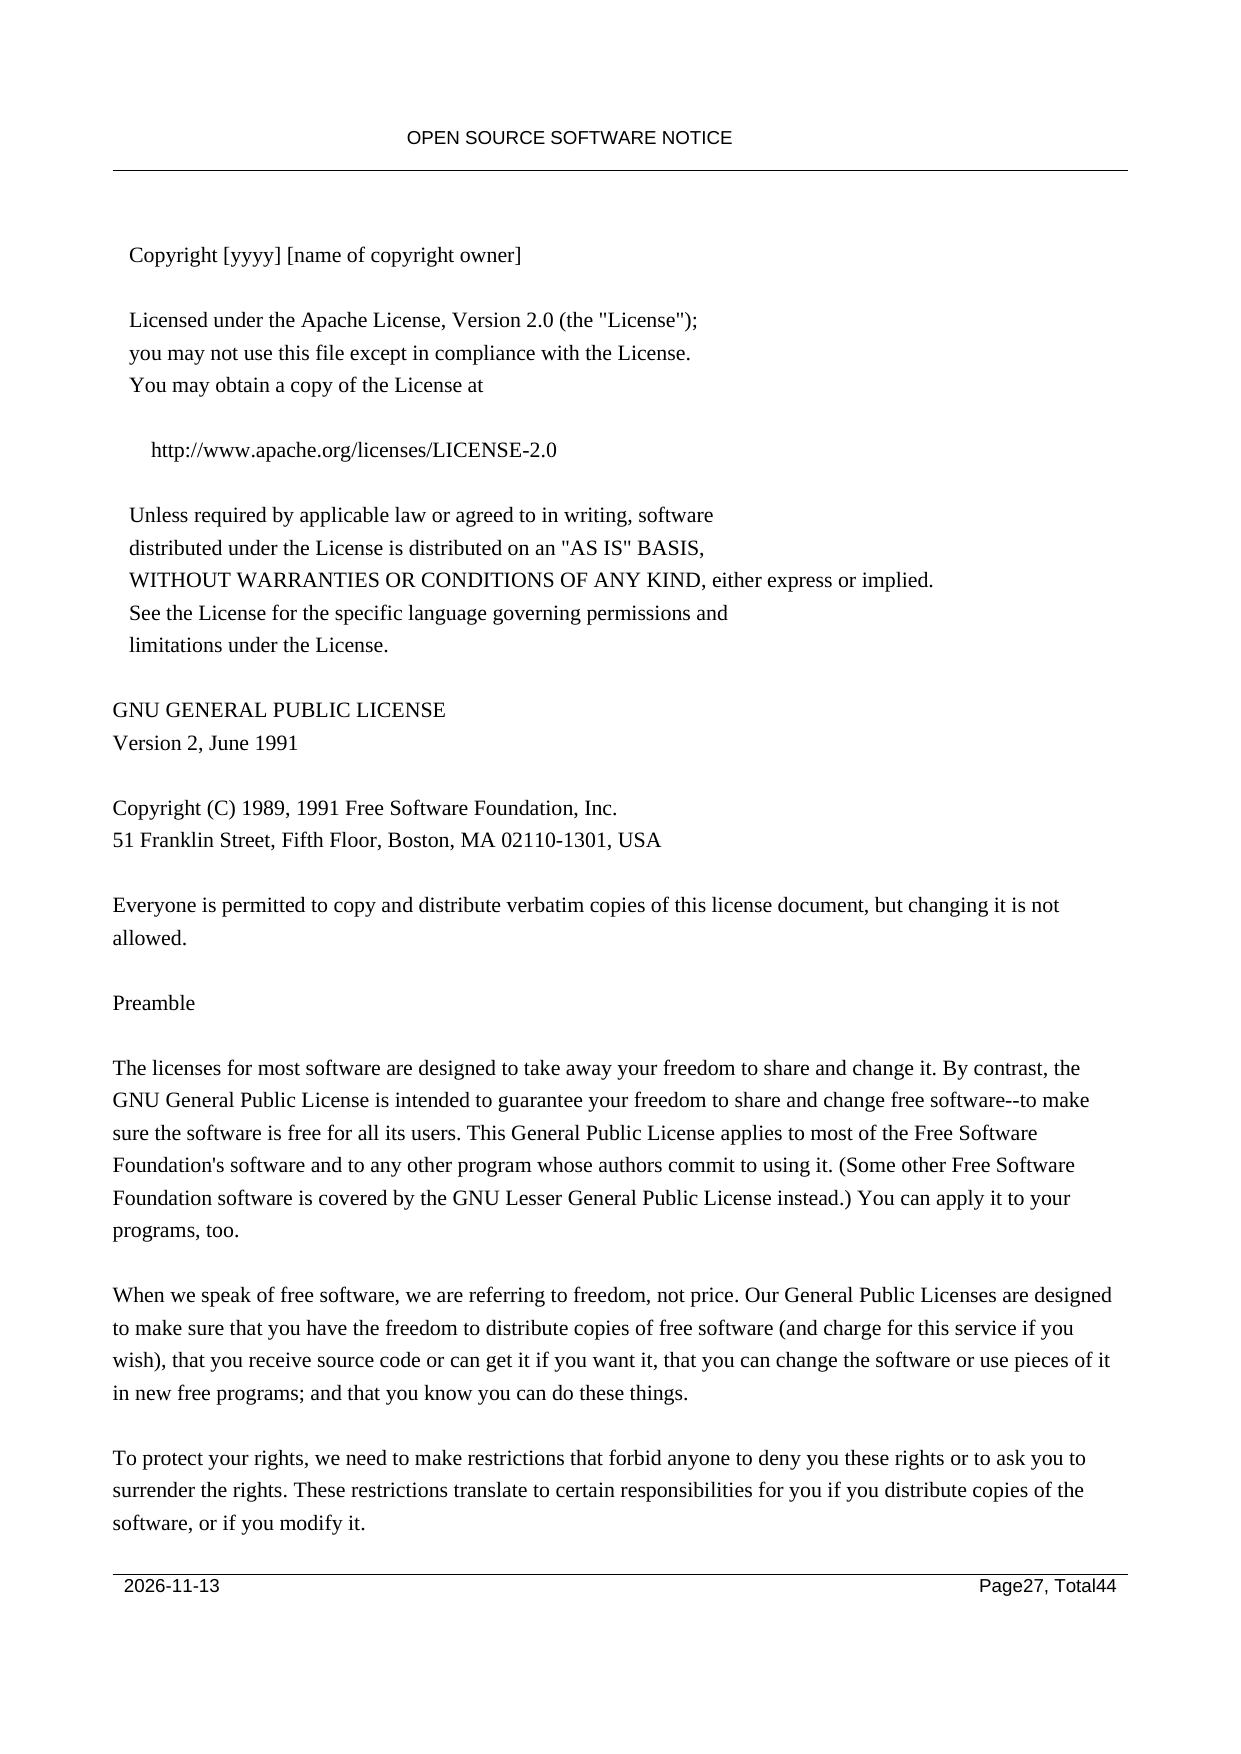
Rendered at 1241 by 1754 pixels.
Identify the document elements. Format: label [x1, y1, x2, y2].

text [112, 206, 1128, 1539]
